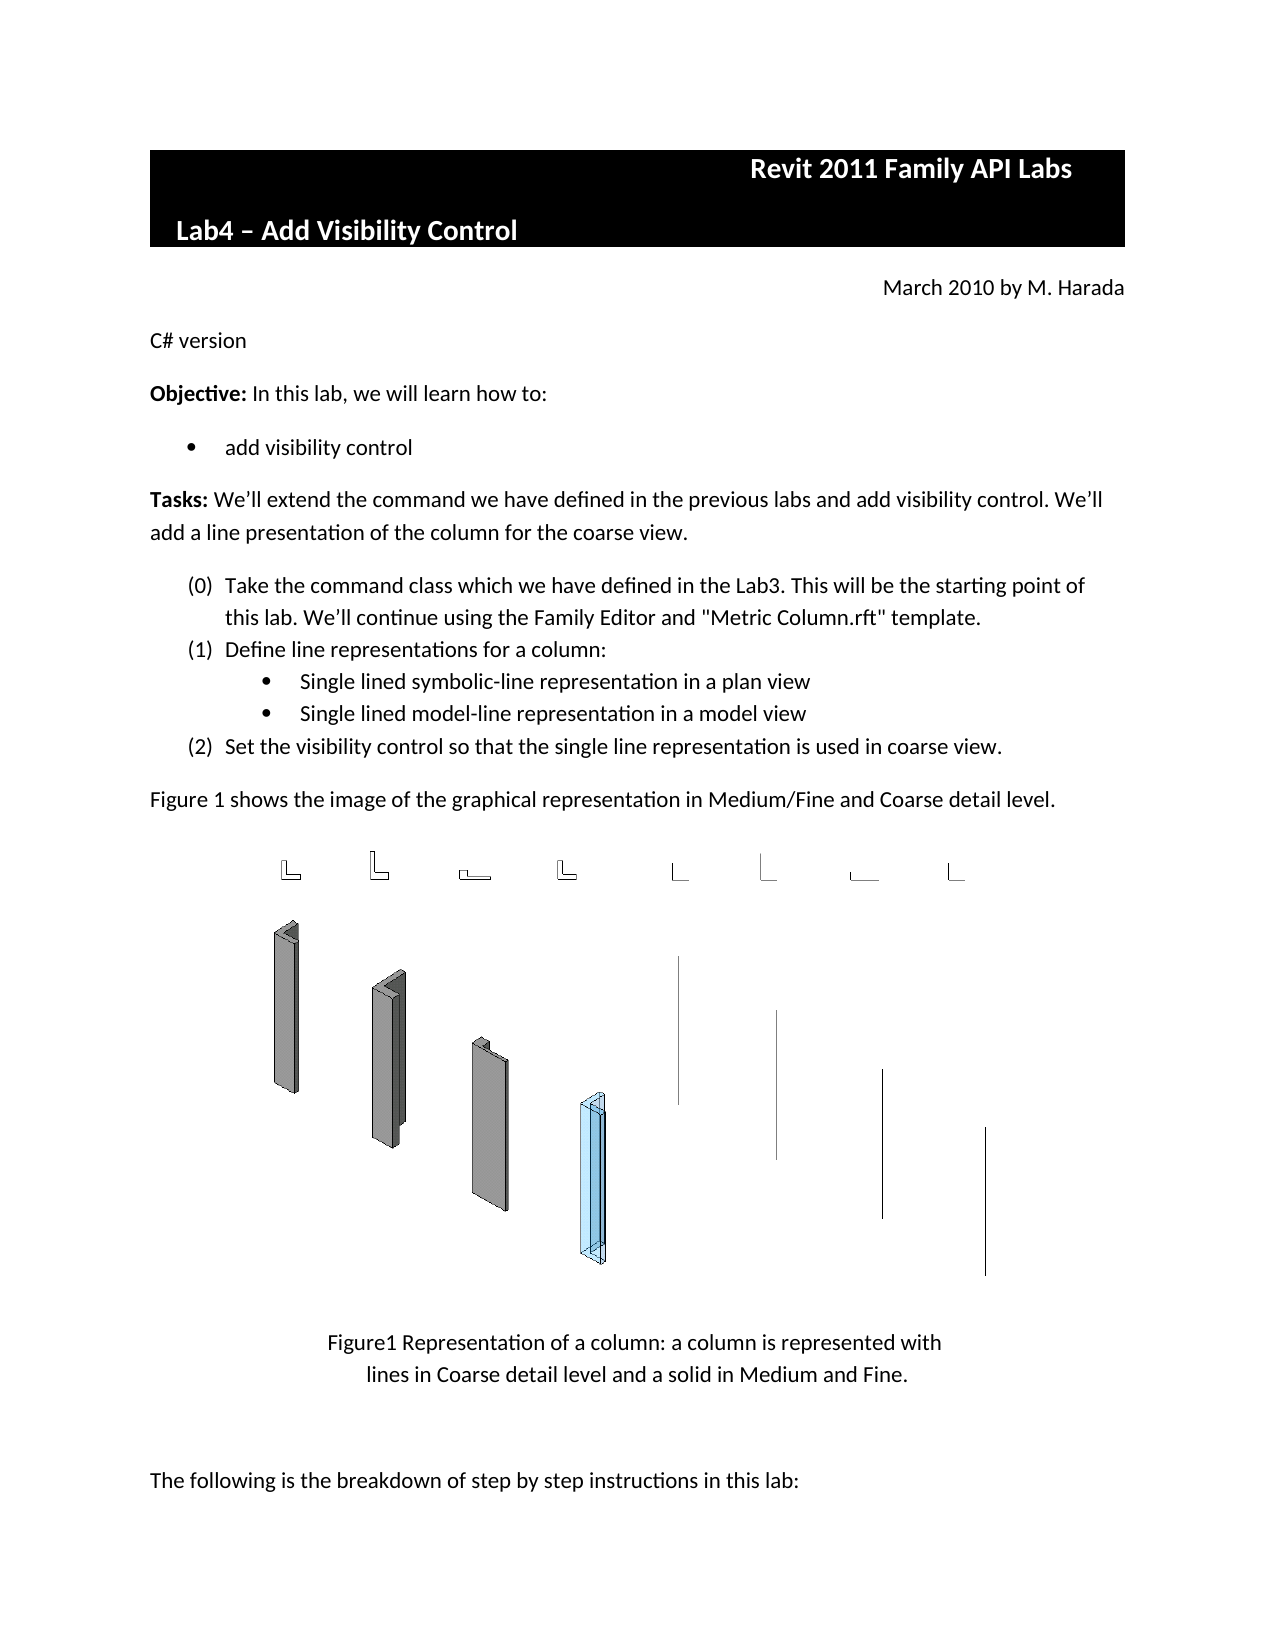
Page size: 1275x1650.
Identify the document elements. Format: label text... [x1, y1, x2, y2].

text Lab4 – Add Visibility Control [150, 212, 1125, 247]
text The following is the breakdown of step by step instructions in this lab: [150, 1467, 1125, 1495]
text Revit 2011 Family API Labs [150, 150, 1125, 186]
text C# version [150, 327, 1125, 354]
list Take the command class which we have defined in the Lab3. This will be the starting point of this lab. We’ll continue using the Family Editor and "Metric Column.rft" template. [187, 571, 1125, 631]
list Single lined symbolic-line representation in a plan view [262, 667, 1125, 695]
text Tasks: We’ll extend the command we have defined in the previous labs and add visibility control. We’ll add a line presentation of the column for the coarse view. [150, 486, 1125, 546]
picture [259, 837, 1016, 1304]
list Single lined model-line representation in a model view [262, 699, 1125, 728]
list add visibility control [187, 433, 1125, 461]
text March 2010 by M. Harada [150, 273, 1125, 302]
text Figure 1 shows the image of the graphical representation in Medium/Fine and Coarse detail level. [150, 785, 1125, 813]
list Define line representations for a column: [187, 635, 1125, 663]
text Figure1 Representation of a column: a column is represented with lines in Coarse detail level and a solid in Medium and Fine. [150, 1328, 1125, 1389]
list Set the visibility control so that the single line representation is used in coarse view. [187, 732, 1125, 760]
text Objective: In this lab, we will learn how to: [150, 379, 1125, 408]
